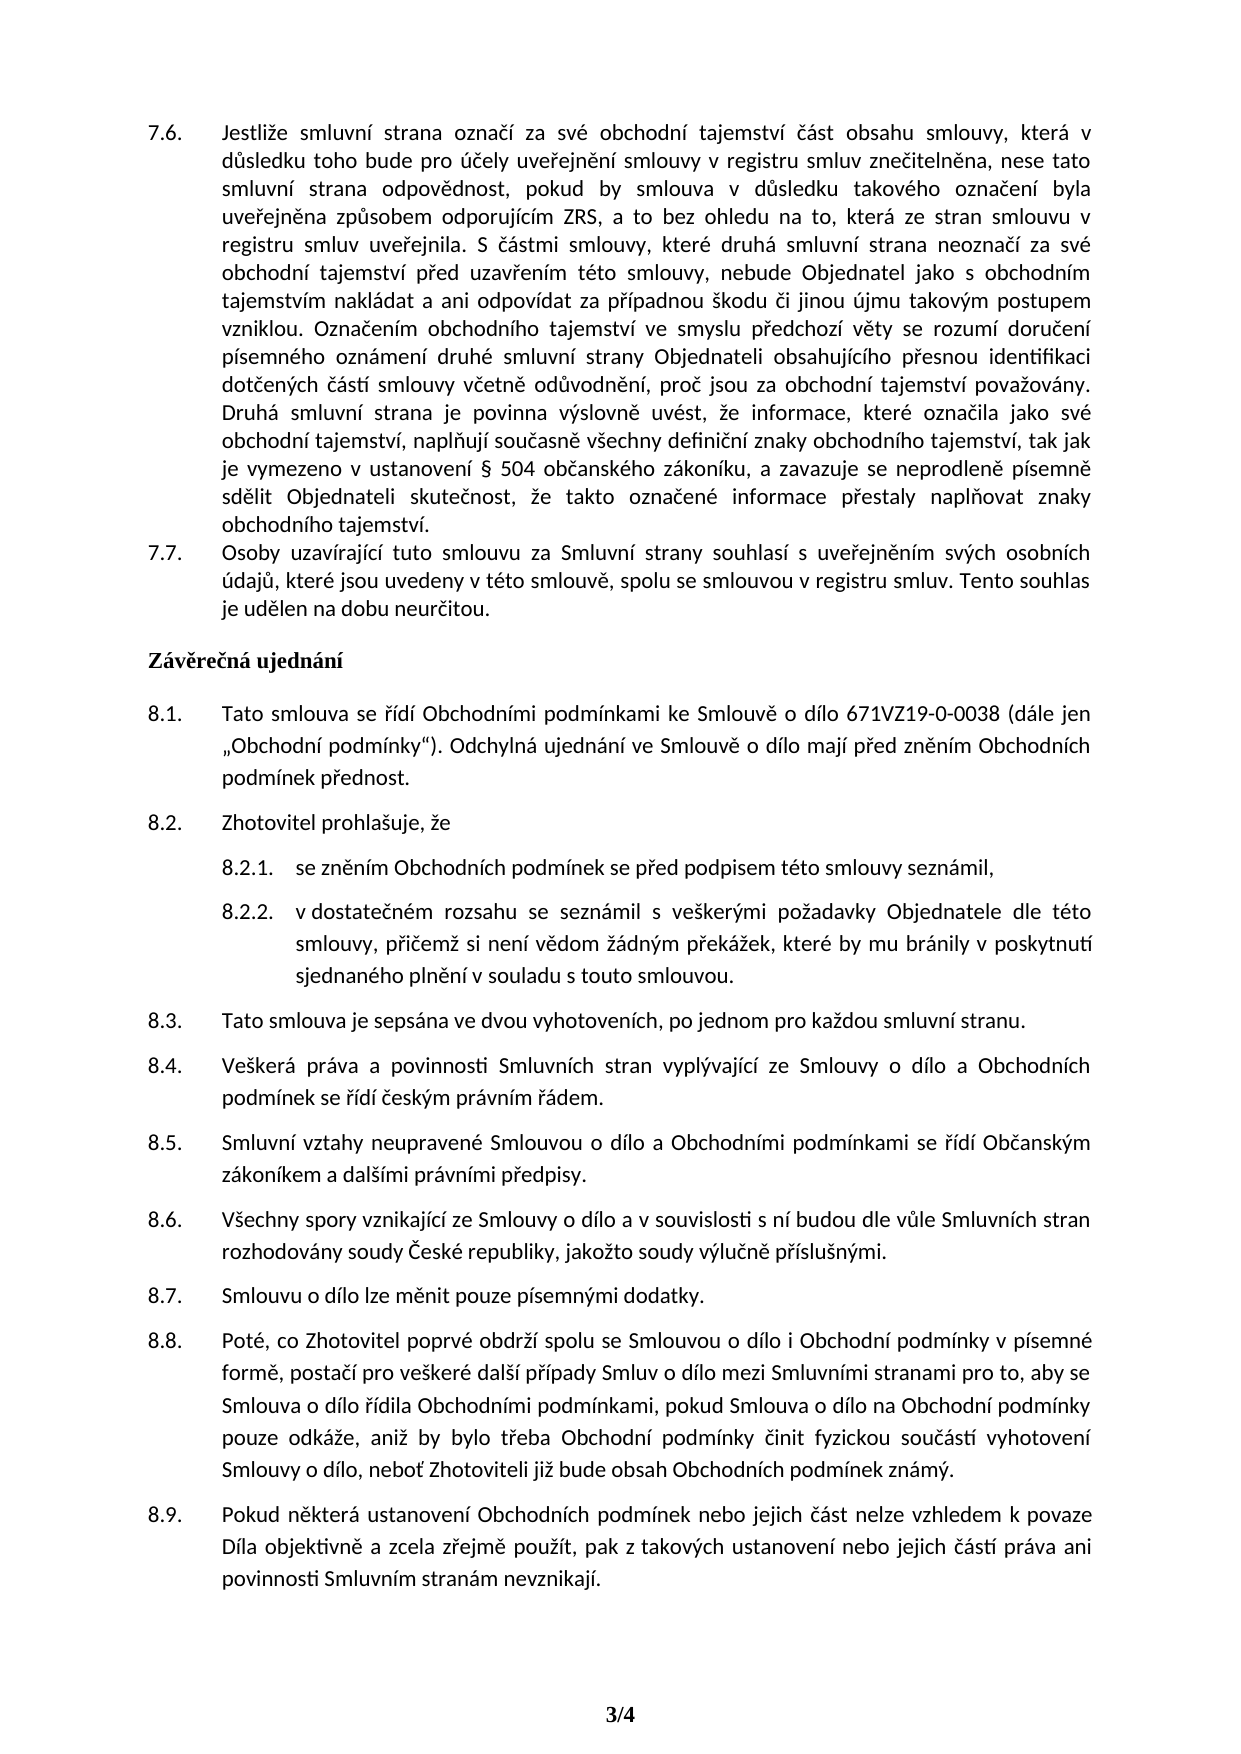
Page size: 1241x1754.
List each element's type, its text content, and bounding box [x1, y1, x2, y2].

list Tato smlouva je sepsána ve dvou vyhotoveních, po jednom pro každou smluvní stranu. [148, 1006, 1092, 1034]
list Osoby uzavírající tuto smlouvu za Smluvní strany souhlasí s uveřejněním svých osobních údajů, které jsou uvedeny v této smlouvě, spolu se smlouvou v registru smluv. Tento souhlas je udělen na dobu neurčitou. [148, 538, 1092, 622]
list Smlouvu o dílo lze měnit pouze písemnými dodatky. [148, 1282, 1092, 1310]
list Všechny spory vznikající ze Smlouvy o dílo a v souvislosti s ní budou dle vůle Smluvních stran rozhodovány soudy České republiky, jakožto soudy výlučně příslušnými. [148, 1205, 1092, 1265]
subtitle Závěrečná ujednání [148, 647, 1092, 674]
list Tato smlouva se řídí Obchodními podmínkami ke Smlouvě o dílo 671VZ19-0-0038 (dále jen „Obchodní podmínky“). Odchylná ujednání ve Smlouvě o dílo mají před zněním Obchodních podmínek přednost. [148, 699, 1092, 791]
list Pokud některá ustanovení Obchodních podmínek nebo jejich část nelze vzhledem k povaze Díla objektivně a zcela zřejmě použít, pak z takových ustanovení nebo jejich částí práva ani povinnosti Smluvním stranám nevznikají. [148, 1500, 1092, 1592]
list Jestliže smluvní strana označí za své obchodní tajemství část obsahu smlouvy, která v důsledku toho bude pro účely uveřejnění smlouvy v registru smluv znečitelněna, nese tato smluvní strana odpovědnost, pokud by smlouva v důsledku takového označení byla uveřejněna způsobem odporujícím ZRS, a to bez ohledu na to, která ze stran smlouvu v registru smluv uveřejnila. S částmi smlouvy, které druhá smluvní strana neoznačí za své obchodní tajemství před uzavřením této smlouvy, nebude Objednatel jako s obchodním tajemstvím nakládat a ani odpovídat za případnou škodu či jinou újmu takovým postupem vzniklou. Označením obchodního tajemství ve smyslu předchozí věty se rozumí doručení písemného oznámení druhé smluvní strany Objednateli obsahujícího přesnou identifikaci dotčených částí smlouvy včetně odůvodnění, proč jsou za obchodní tajemství považovány. Druhá smluvní strana je povinna výslovně uvést, že informace, které označila jako své obchodní tajemství, naplňují současně všechny definiční znaky obchodního tajemství, tak jak je vymezeno v ustanovení § 504 občanského zákoníku, a zavazuje se neprodleně písemně sdělit Objednateli skutečnost, že takto označené informace přestaly naplňovat znaky obchodního tajemství. [148, 118, 1092, 538]
list Zhotovitel prohlašuje, že [148, 808, 1092, 836]
list Poté, co Zhotovitel poprvé obdrží spolu se Smlouvou o dílo i Obchodní podmínky v písemné formě, postačí pro veškeré další případy Smluv o dílo mezi Smluvními stranami pro to, aby se Smlouva o dílo řídila Obchodními podmínkami, pokud Smlouva o dílo na Obchodní podmínky pouze odkáže, aniž by bylo třeba Obchodní podmínky činit fyzickou součástí vyhotovení Smlouvy o dílo, neboť Zhotoviteli již bude obsah Obchodních podmínek známý. [148, 1326, 1092, 1483]
list Veškerá práva a povinnosti Smluvních stran vyplývající ze Smlouvy o dílo a Obchodních podmínek se řídí českým právním řádem. [148, 1051, 1092, 1111]
list Smluvní vztahy neupravené Smlouvou o dílo a Obchodními podmínkami se řídí Občanským zákoníkem a dalšími právními předpisy. [148, 1128, 1092, 1188]
list se zněním Obchodních podmínek se před podpisem této smlouvy seznámil, [222, 853, 1092, 881]
list v dostatečném rozsahu se seznámil s veškerými požadavky Objednatele dle této smlouvy, přičemž si není vědom žádným překážek, které by mu bránily v poskytnutí sjednaného plnění v souladu s touto smlouvou. [222, 897, 1092, 990]
